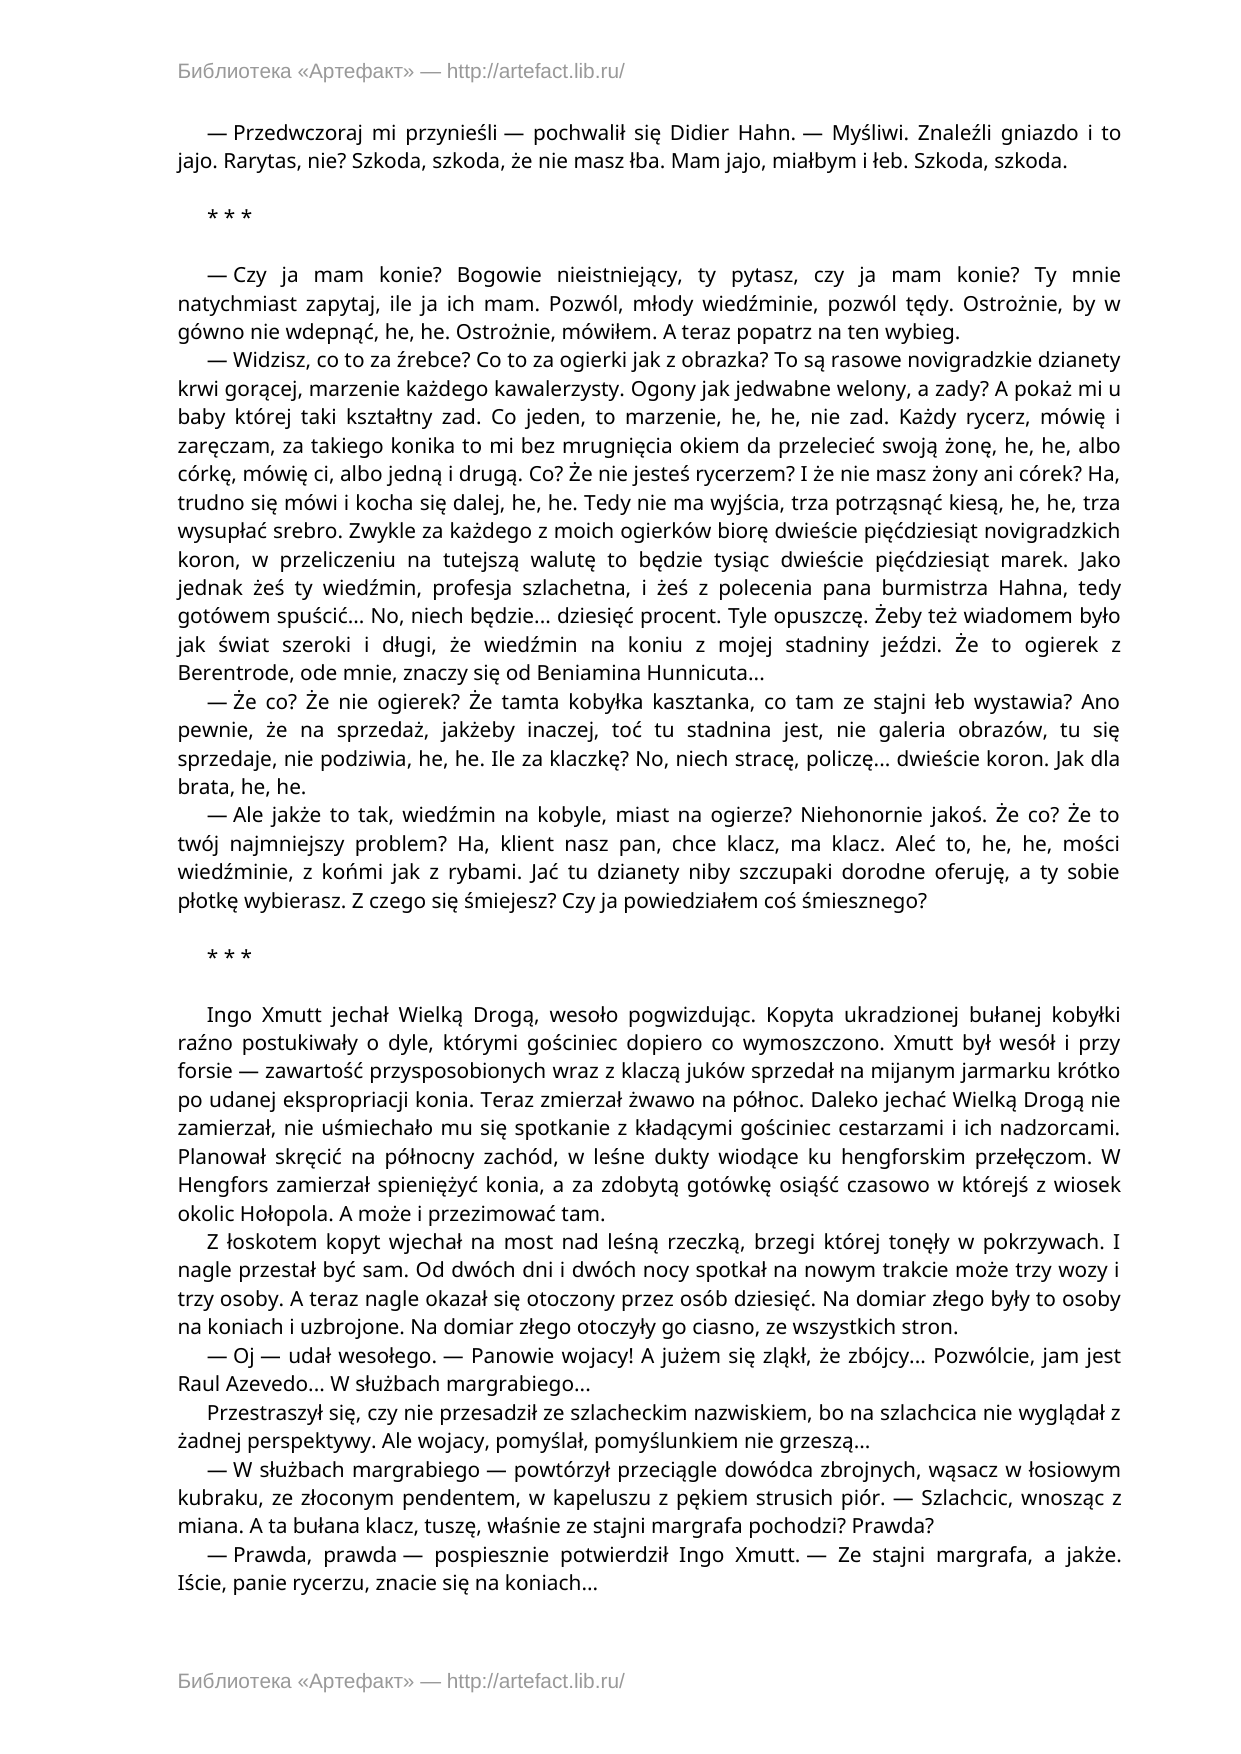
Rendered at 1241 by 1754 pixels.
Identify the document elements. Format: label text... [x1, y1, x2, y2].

text — Ale jakże to tak, wiedźmin na kobyle, miast na ogierze? Niehonornie jakoś. Że co? Że to twój najmniejszy problem? Ha, klient nasz pan, chce klacz, ma klacz. Aleć to, he, he, mości wiedźminie, z końmi jak z rybami. Jać tu dzianety niby szczupaki dorodne oferuję, a ty sobie płotkę wybierasz. Z czego się śmiejesz? Czy ja powiedziałem coś śmiesznego? [177, 801, 1122, 914]
text — Czy ja mam konie? Bogowie nieistniejący, ty pytasz, czy ja mam konie? Ty mnie natychmiast zapytaj, ile ja ich mam. Pozwól, młody wiedźminie, pozwól tędy. Ostrożnie, by w gówno nie wdepnąć, he, he. Ostrożnie, mówiłem. A teraz popatrz na ten wybieg. [177, 260, 1122, 346]
text Ingo Xmutt jechał Wielką Drogą, wesoło pogwizdując. Kopyta ukradzionej bułanej kobyłki raźno postukiwały o dyle, którymi gościniec dopiero co wymoszczono. Xmutt był wesół i przy forsie — zawartość przysposobionych wraz z klaczą juków sprzedał na mijanym jarmarku krótko po udanej ekspropriacji konia. Teraz zmierzał żwawo na północ. Daleko jechać Wielką Drogą nie zamierzał, nie uśmiechało mu się spotkanie z kładącymi gościniec cestarzami i ich nadzorcami. Planował skręcić na północny zachód, w leśne dukty wiodące ku hengforskim przełęczom. W Hengfors zamierzał spieniężyć konia, a za zdobytą gotówkę osiąść czasowo w którejś z wiosek okolic Hołopola. A może i przezimować tam. [177, 1000, 1122, 1227]
text Przestraszył się, czy nie przesadził ze szlacheckim nazwiskiem, bo na szlachcica nie wyglądał z żadnej perspektywy. Ale wojacy, pomyślał, pomyślunkiem nie grzeszą... [177, 1398, 1122, 1455]
text Z łoskotem kopyt wjechał na most nad leśną rzeczką, brzegi której tonęły w pokrzywach. I nagle przestał być sam. Od dwóch dni i dwóch nocy spotkał na nowym trakcie może trzy wozy i trzy osoby. A teraz nagle okazał się otoczony przez osób dziesięć. Na domiar złego były to osoby na koniach i uzbrojone. Na domiar złego otoczyły go ciasno, ze wszystkich stron. [177, 1227, 1122, 1341]
text * * * [177, 203, 1122, 232]
text * * * [177, 943, 1122, 971]
text — Że co? Że nie ogierek? Że tamta kobyłka kasztanka, co tam ze stajni łeb wystawia? Ano pewnie, że na sprzedaż, jakżeby inaczej, toć tu stadnina jest, nie galeria obrazów, tu się sprzedaje, nie podziwia, he, he. Ile za klaczkę? No, niech stracę, policzę... dwieście koron. Jak dla brata, he, he. [177, 687, 1122, 801]
text — Oj — udał wesołego. — Panowie wojacy! A jużem się zląkł, że zbójcy... Pozwólcie, jam jest Raul Azevedo... W służbach margrabiego... [177, 1341, 1122, 1398]
text — Przedwczoraj mi przynieśli — pochwalił się Didier Hahn. — Myśliwi. Znaleźli gniazdo i to jajo. Rarytas, nie? Szkoda, szkoda, że nie masz łba. Mam jajo, miałbym i łeb. Szkoda, szkoda. [177, 118, 1122, 175]
text — W służbach margrabiego — powtórzył przeciągle dowódca zbrojnych, wąsacz w łosiowym kubraku, ze złoconym pendentem, w kapeluszu z pękiem strusich piór. — Szlachcic, wnosząc z miana. A ta bułana klacz, tuszę, właśnie ze stajni margrafa pochodzi? Prawda? [177, 1455, 1122, 1540]
text — Prawda, prawda — pospiesznie potwierdził Ingo Xmutt. — Ze stajni margrafa, a jakże. Iście, panie rycerzu, znacie się na koniach... [177, 1540, 1122, 1597]
text — Widzisz, co to za źrebce? Co to za ogierki jak z obrazka? To są rasowe novigradzkie dzianety krwi gorącej, marzenie każdego kawalerzysty. Ogony jak jedwabne welony, a zady? A pokaż mi u baby której taki kształtny zad. Co jeden, to marzenie, he, he, nie zad. Każdy rycerz, mówię i zaręczam, za takiego konika to mi bez mrugnięcia okiem da przelecieć swoją żonę, he, he, albo córkę, mówię ci, albo jedną i drugą. Co? Że nie jesteś rycerzem? I że nie masz żony ani córek? Ha, trudno się mówi i kocha się dalej, he, he. Tedy nie ma wyjścia, trza potrząsnąć kiesą, he, he, trza wysupłać srebro. Zwykle za każdego z moich ogierków biorę dwieście pięćdziesiąt novigradzkich koron, w przeliczeniu na tutejszą walutę to będzie tysiąc dwieście pięćdziesiąt marek. Jako jednak żeś ty wiedźmin, profesja szlachetna, i żeś z polecenia pana burmistrza Hahna, tedy gotówem spuścić... No, niech będzie... dziesięć procent. Tyle opuszczę. Żeby też wiadomem było jak świat szeroki i długi, że wiedźmin na koniu z mojej stadniny jeździ. Że to ogierek z Berentrode, ode mnie, znaczy się od Beniamina Hunnicuta... [177, 346, 1122, 687]
